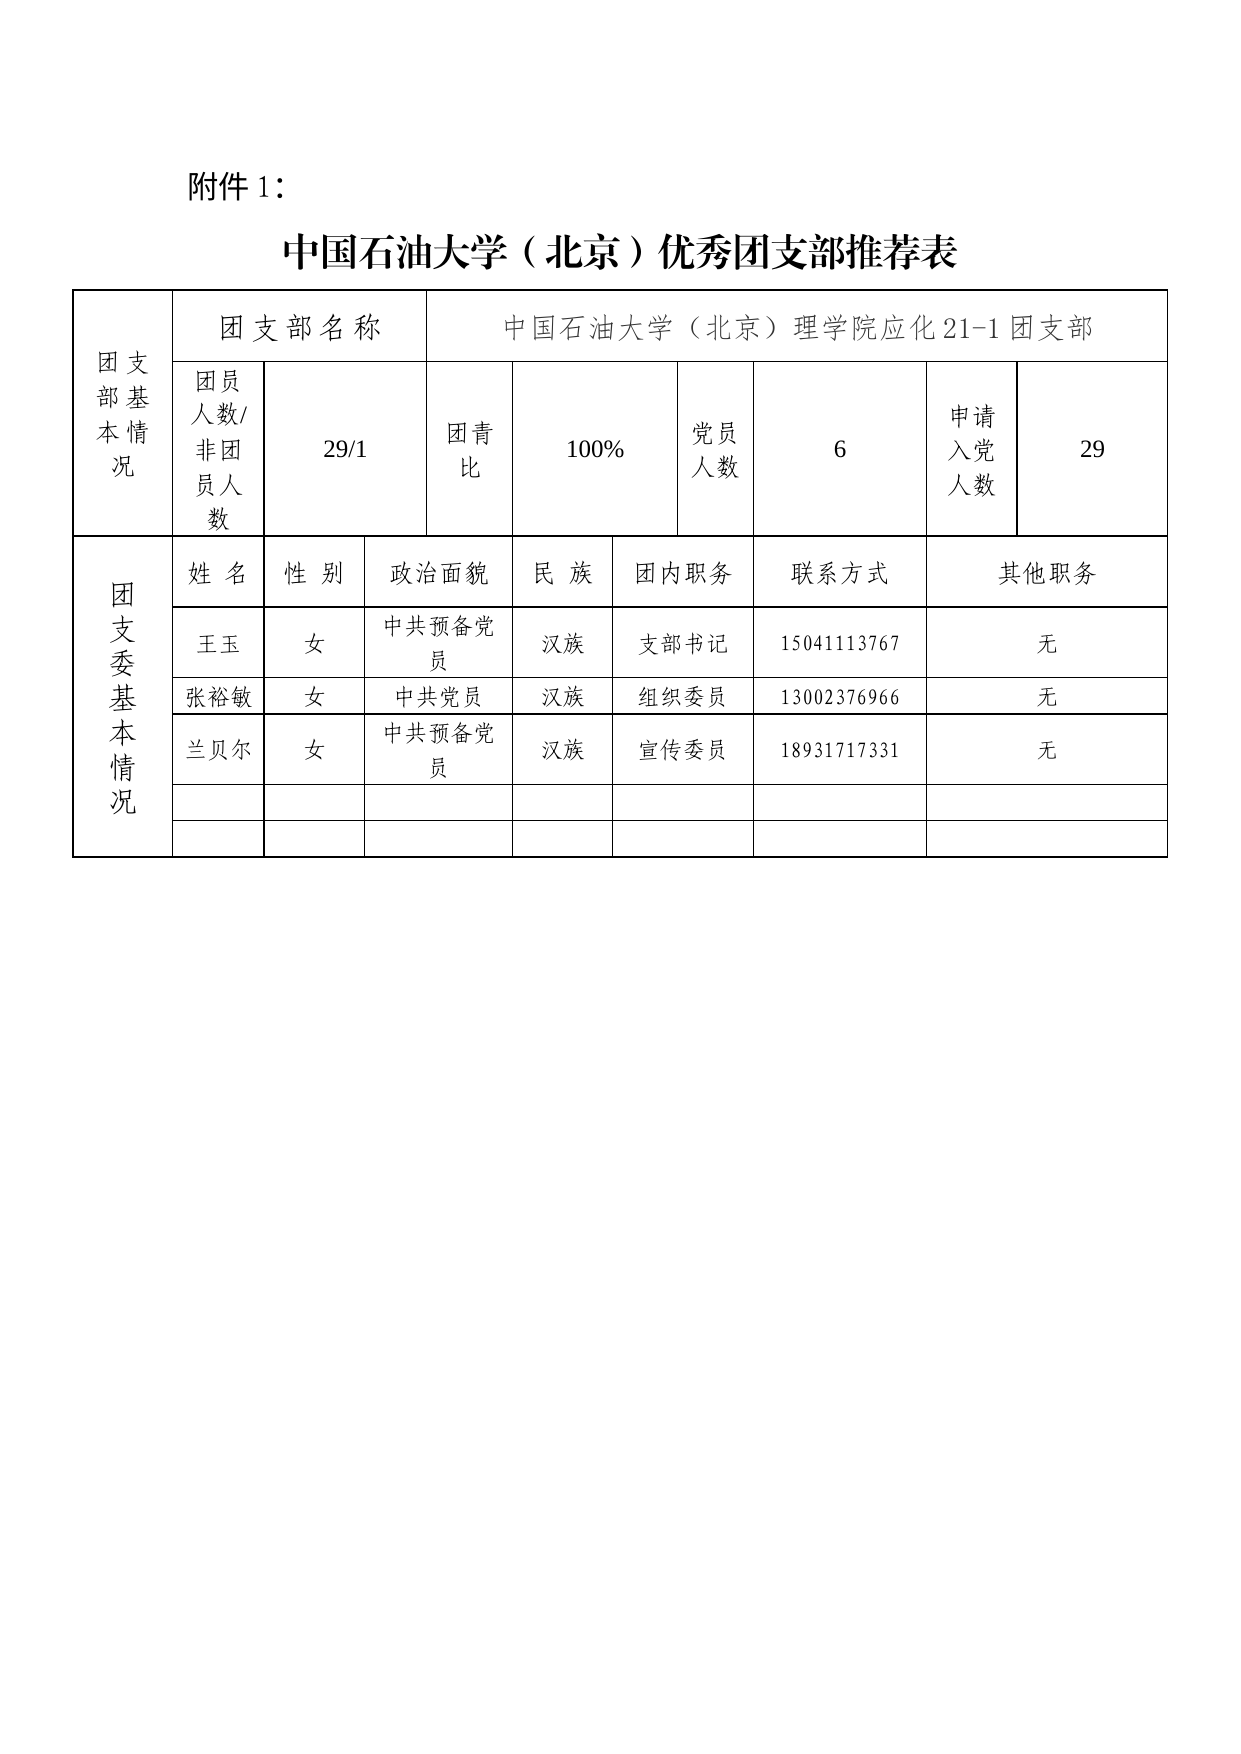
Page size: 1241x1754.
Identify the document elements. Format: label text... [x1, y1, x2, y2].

text 中国石油大学（北京）优秀团支部推荐表 [187, 220, 1053, 289]
table_cell 汉族 [513, 608, 612, 677]
text 附件1： [187, 151, 1053, 220]
table_cell 29 [1018, 362, 1167, 535]
table_header 团支部名称 [173, 291, 426, 361]
table_cell 申请入党人数 [927, 362, 1016, 535]
table_cell [613, 821, 753, 856]
table_cell [754, 785, 926, 820]
table_cell [613, 785, 753, 820]
table_cell 王玉 [173, 608, 263, 677]
table_cell [513, 821, 612, 856]
table_cell 支部书记 [613, 608, 753, 677]
table_cell 中共预备党员 [365, 608, 512, 677]
table_cell 无 [927, 715, 1167, 784]
table_cell 兰贝尔 [173, 715, 263, 784]
table_header 团支 部基 本情况 [74, 291, 172, 535]
table_cell 中共党员 [365, 678, 512, 713]
table_cell 性 别 [265, 537, 364, 606]
table_cell 无 [927, 608, 1167, 677]
table_cell 团青比 [427, 362, 512, 535]
table_cell 团内职务 [613, 537, 753, 606]
table_cell [265, 821, 364, 856]
table_cell 组织委员 [613, 678, 753, 713]
table_cell 党员人数 [678, 362, 753, 535]
table_cell 政治面貌 [365, 537, 512, 606]
table_cell 姓 名 [173, 537, 263, 606]
table_cell 13002376966 [754, 678, 926, 713]
table_cell [173, 821, 263, 856]
table_cell [754, 821, 926, 856]
table_header 中国石油大学（北京）理学院应化21-1团支部 [427, 291, 1167, 361]
table_cell 宣传委员 [613, 715, 753, 784]
table_cell 100% [513, 362, 677, 535]
table_cell [513, 785, 612, 820]
table_cell 团员 人数/非团员人数 [173, 362, 263, 535]
table_cell 女 [265, 715, 364, 784]
table_cell 18931717331 [754, 715, 926, 784]
table_cell [365, 821, 512, 856]
table_cell 6 [754, 362, 926, 535]
table_cell [265, 785, 364, 820]
table_cell 中共预备党员 [365, 715, 512, 784]
table_cell 29/1 [265, 362, 426, 535]
table_cell 15041113767 [754, 608, 926, 677]
table_cell [365, 785, 512, 820]
table_cell 团 支 委 基 本 情 况 [74, 537, 172, 856]
table_cell 民 族 [513, 537, 612, 606]
table_cell [173, 785, 263, 820]
table_cell 女 [265, 678, 364, 713]
table_cell 汉族 [513, 715, 612, 784]
table_cell 无 [927, 678, 1167, 713]
table_cell [927, 821, 1167, 856]
table_cell 女 [265, 608, 364, 677]
table_cell 其他职务 [927, 537, 1167, 606]
table_cell 汉族 [513, 678, 612, 713]
table_cell 联系方式 [754, 537, 926, 606]
table_cell 张裕敏 [173, 678, 263, 713]
table_cell [927, 785, 1167, 820]
